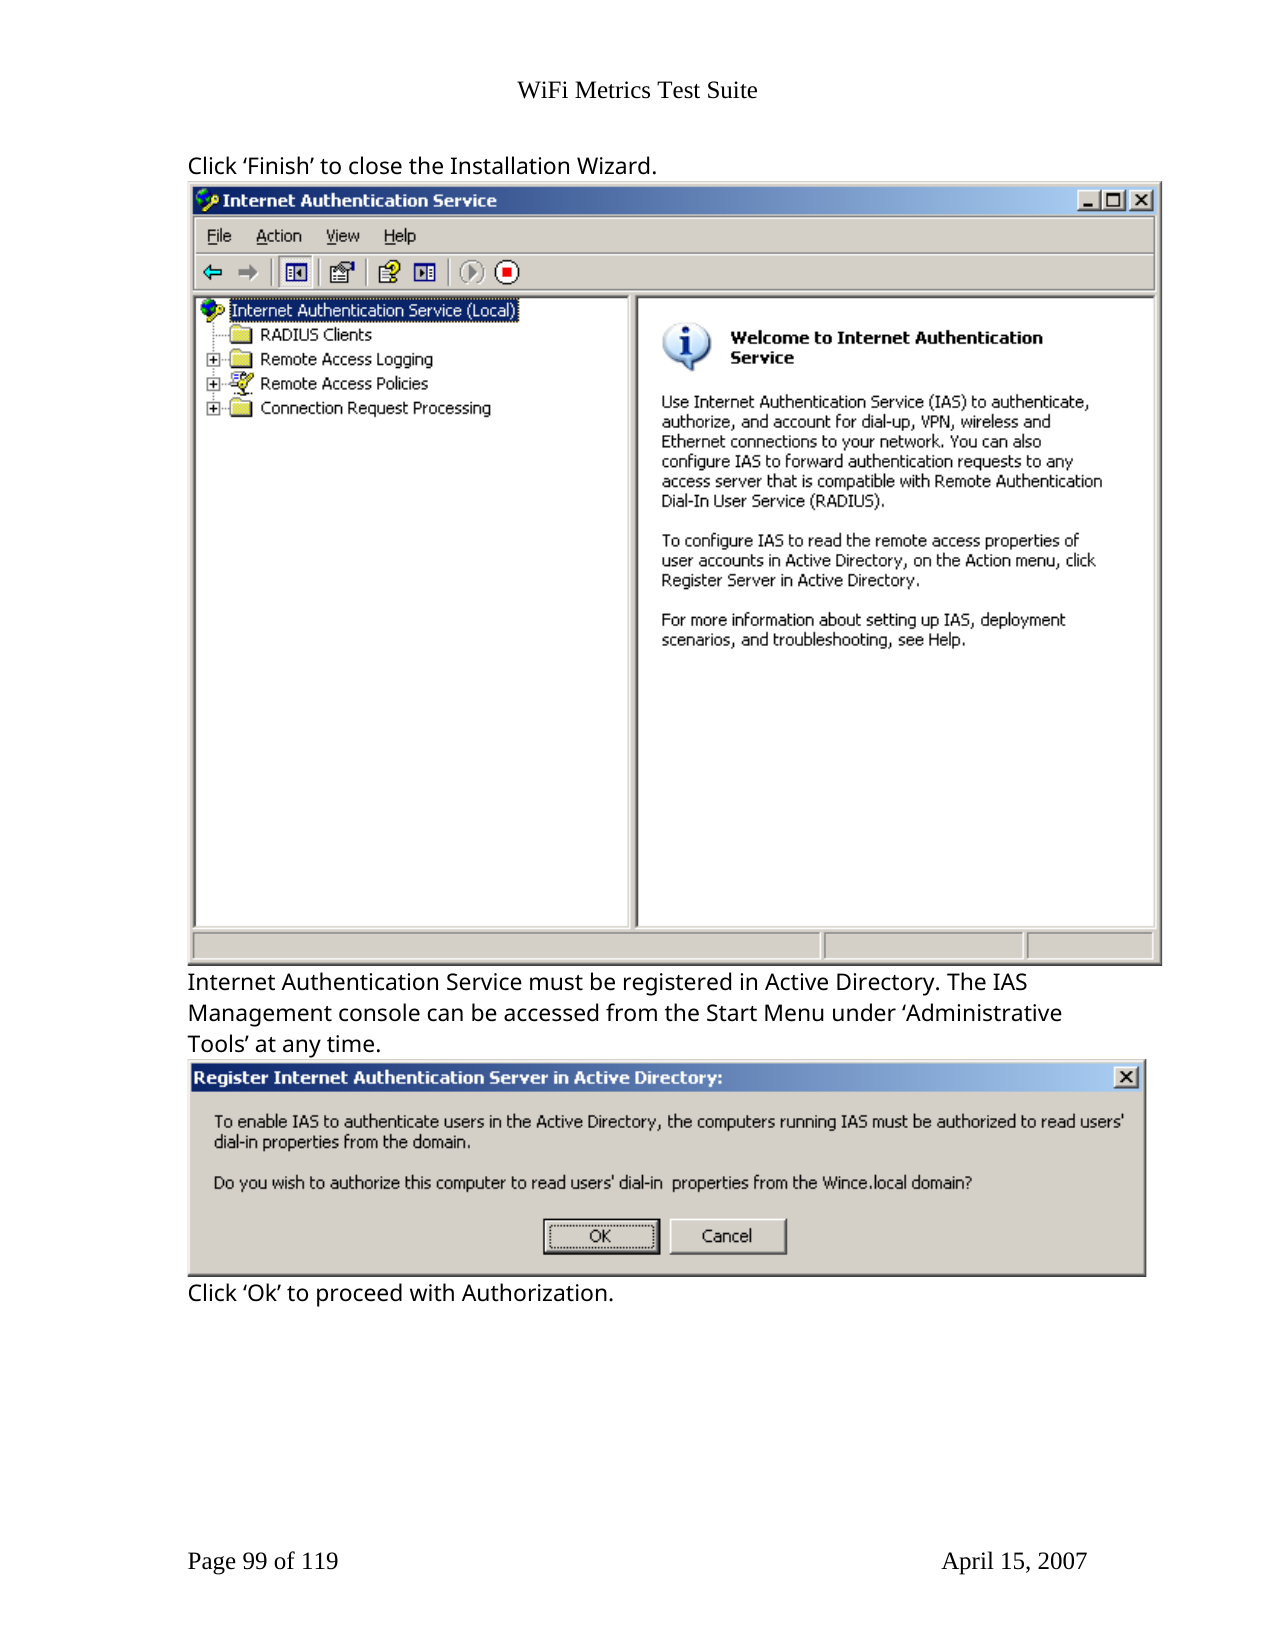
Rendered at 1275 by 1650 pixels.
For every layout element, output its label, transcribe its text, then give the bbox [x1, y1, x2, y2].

picture [187, 1059, 1147, 1277]
picture [187, 181, 1163, 966]
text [187, 150, 1087, 181]
